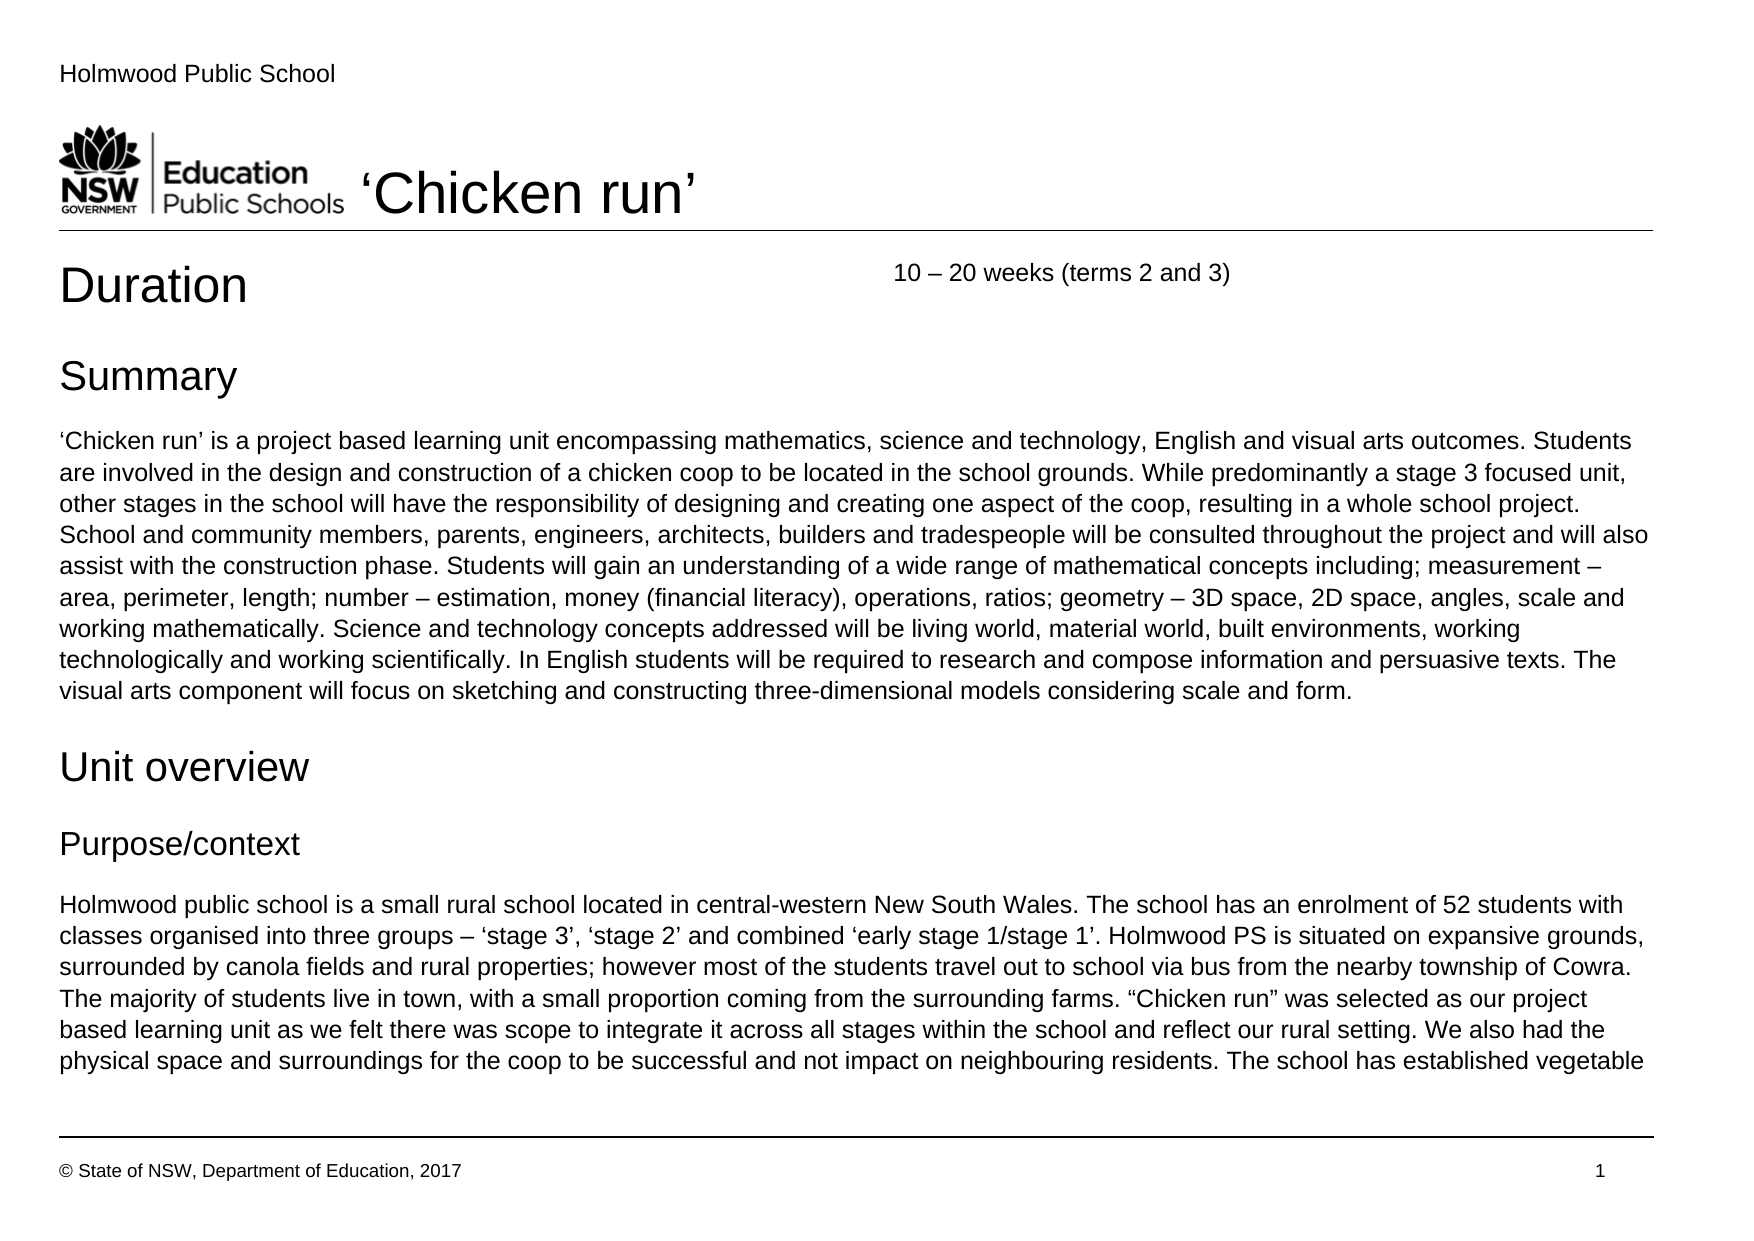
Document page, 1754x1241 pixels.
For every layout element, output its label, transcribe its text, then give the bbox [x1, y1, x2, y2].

text ‘Chicken run’ [59, 125, 1653, 230]
text Summary [59, 351, 1653, 399]
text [59, 887, 1653, 1075]
text ‘Chicken run’ is a project based learning unit encompassing mathematics, science and technology, English and visual arts outcomes. Students are involved in the design and construction of a chicken coop to be located in the school grounds. While predominantly a stage 3 focused unit, other stages in the school will have the responsibility of designing and creating one aspect of the coop, resulting in a whole school project. School and community members, parents, engineers, architects, builders and tradespeople will be consulted throughout the project and will also assist with the construction phase. Students will gain an understanding of a wide range of mathematical concepts including; measurement – area, perimeter, length; number – estimation, money (financial literacy), operations, ratios; geometry – 3D space, 2D space, angles, scale and working mathematically. Science and technology concepts addressed will be living world, material world, built environments, working technologically and working scientifically. In English students will be required to research and compose information and persuasive texts. The visual arts component will focus on sketching and constructing three-dimensional models considering scale and form. [59, 424, 1653, 705]
text Duration [59, 256, 819, 313]
text Unit overview [59, 743, 1653, 791]
picture [59, 125, 344, 214]
text 10 – 20 weeks (terms 2 and 3) [893, 256, 1653, 287]
text Purpose/context [59, 824, 1653, 862]
